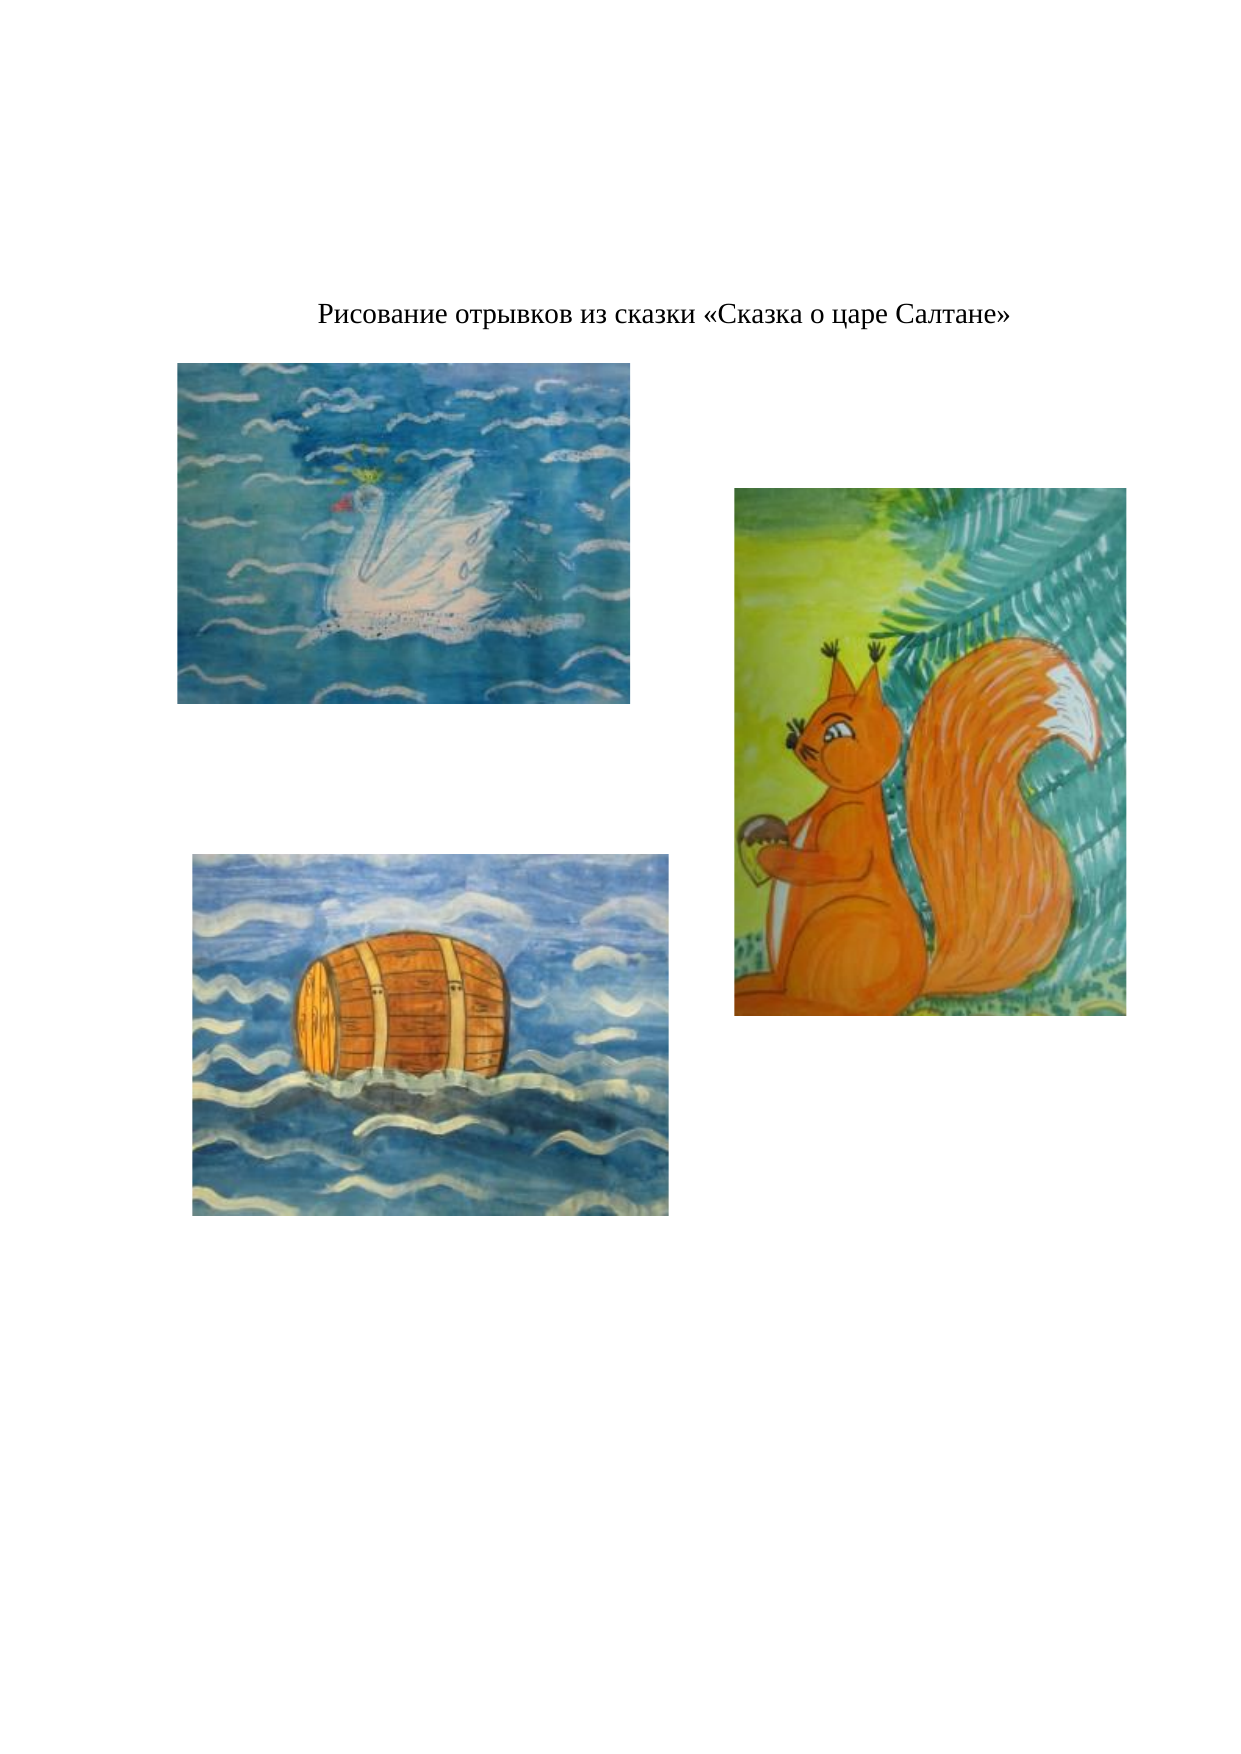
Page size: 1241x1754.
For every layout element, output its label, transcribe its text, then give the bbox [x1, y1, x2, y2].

picture [732, 488, 1126, 1012]
text Рисование отрывков из сказки «Сказка о царе Салтане» [177, 296, 1152, 330]
picture [177, 363, 631, 704]
picture [190, 854, 669, 1213]
